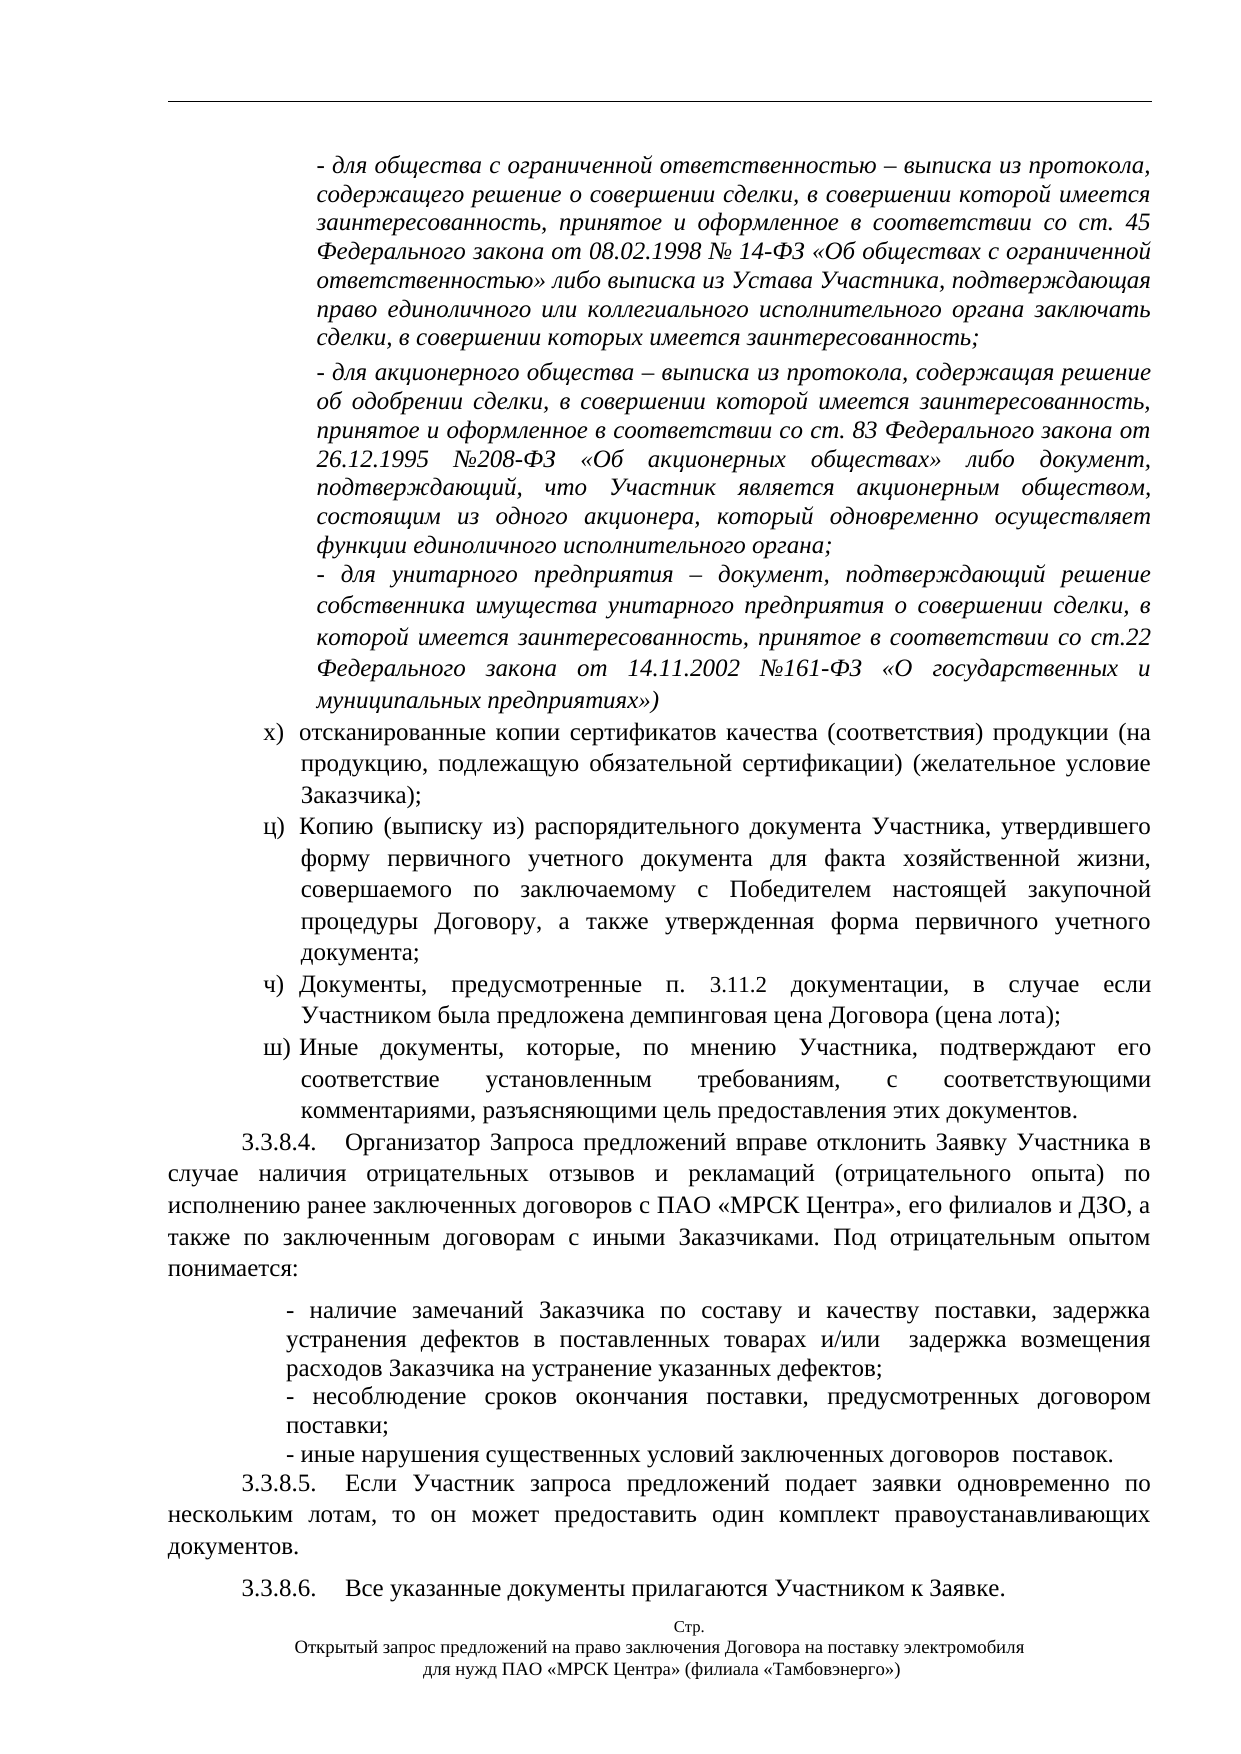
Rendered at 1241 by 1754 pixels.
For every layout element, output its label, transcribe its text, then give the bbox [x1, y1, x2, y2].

list Организатор Запроса предложений вправе отклонить Заявку Участника в случае наличия отрицательных отзывов и рекламаций (отрицательного опыта) по исполнению ранее заключенных договоров с ПАО «МРСК Центра», его филиалов и ДЗО, а также по заключенным договорам с иными Заказчиками. Под отрицательным опытом понимается: [168, 1127, 1152, 1282]
list - для унитарного предприятия – документ, подтверждающий решение собственника имущества унитарного предприятия о совершении сделки, в которой имеется заинтересованность, принятое в соответствии со ст.22 Федерального закона от 14.11.2002 №161-ФЗ «О государственных и муниципальных предприятиях») [316, 559, 1152, 714]
list - для общества с ограниченной ответственностью – выписка из протокола, содержащего решение о совершении сделки, в совершении которой имеется заинтересованность, принятое и оформленное в соответствии со ст. 45 Федерального закона от 08.02.1998 № 14-ФЗ «Об обществах с ограниченной ответственностью» либо выписка из Устава Участника, подтверждающая право единоличного или коллегиального исполнительного органа заключать сделки, в совершении которых имеется заинтересованность; [316, 150, 1152, 351]
list - иные нарушения существенных условий заключенных договоров поставок. [286, 1439, 1152, 1468]
list - несоблюдение сроков окончания поставки, предусмотренных договором поставки; [286, 1381, 1152, 1439]
list Если Участник запроса предложений подает заявки одновременно по нескольким лотам, то он может предоставить один комплект правоустанавливающих документов. [168, 1468, 1152, 1559]
list - наличие замечаний Заказчика по составу и качеству поставки, задержка устранения дефектов в поставленных товарах и/или задержка возмещения расходов Заказчика на устранение указанных дефектов; [286, 1295, 1152, 1381]
list Документы, предусмотренные п. 3.11.2 документации, в случае если Участником была предложена демпинговая цена Договора (цена лота); [263, 969, 1152, 1029]
list отсканированные копии сертификатов качества (соответствия) продукции (на продукцию, подлежащую обязательной сертификации) (желательное условие Заказчика); [263, 717, 1152, 808]
list - для акционерного общества – выписка из протокола, содержащая решение об одобрении сделки, в совершении которой имеется заинтересованность, принятое и оформленное в соответствии со ст. 83 Федерального закона от 26.12.1995 №208-ФЗ «Об акционерных обществах» либо документ, подтверждающий, что Участник является акционерным обществом, состоящим из одного акционера, который одновременно осуществляет функции единоличного исполнительного органа; [316, 357, 1152, 559]
list Иные документы, которые, по мнению Участника, подтверждают его соответствие установленным требованиям, с соответствующими комментариями, разъясняющими цель предоставления этих документов. [263, 1032, 1152, 1124]
list Все указанные документы прилагаются Участником к Заявке. [168, 1573, 1152, 1601]
list Копию (выписку из) распорядительного документа Участника, утвердившего форму первичного учетного документа для факта хозяйственной жизни, совершаемого по заключаемому с Победителем настоящей закупочной процедуры Договору, а также утвержденная форма первичного учетного документа; [263, 811, 1152, 966]
